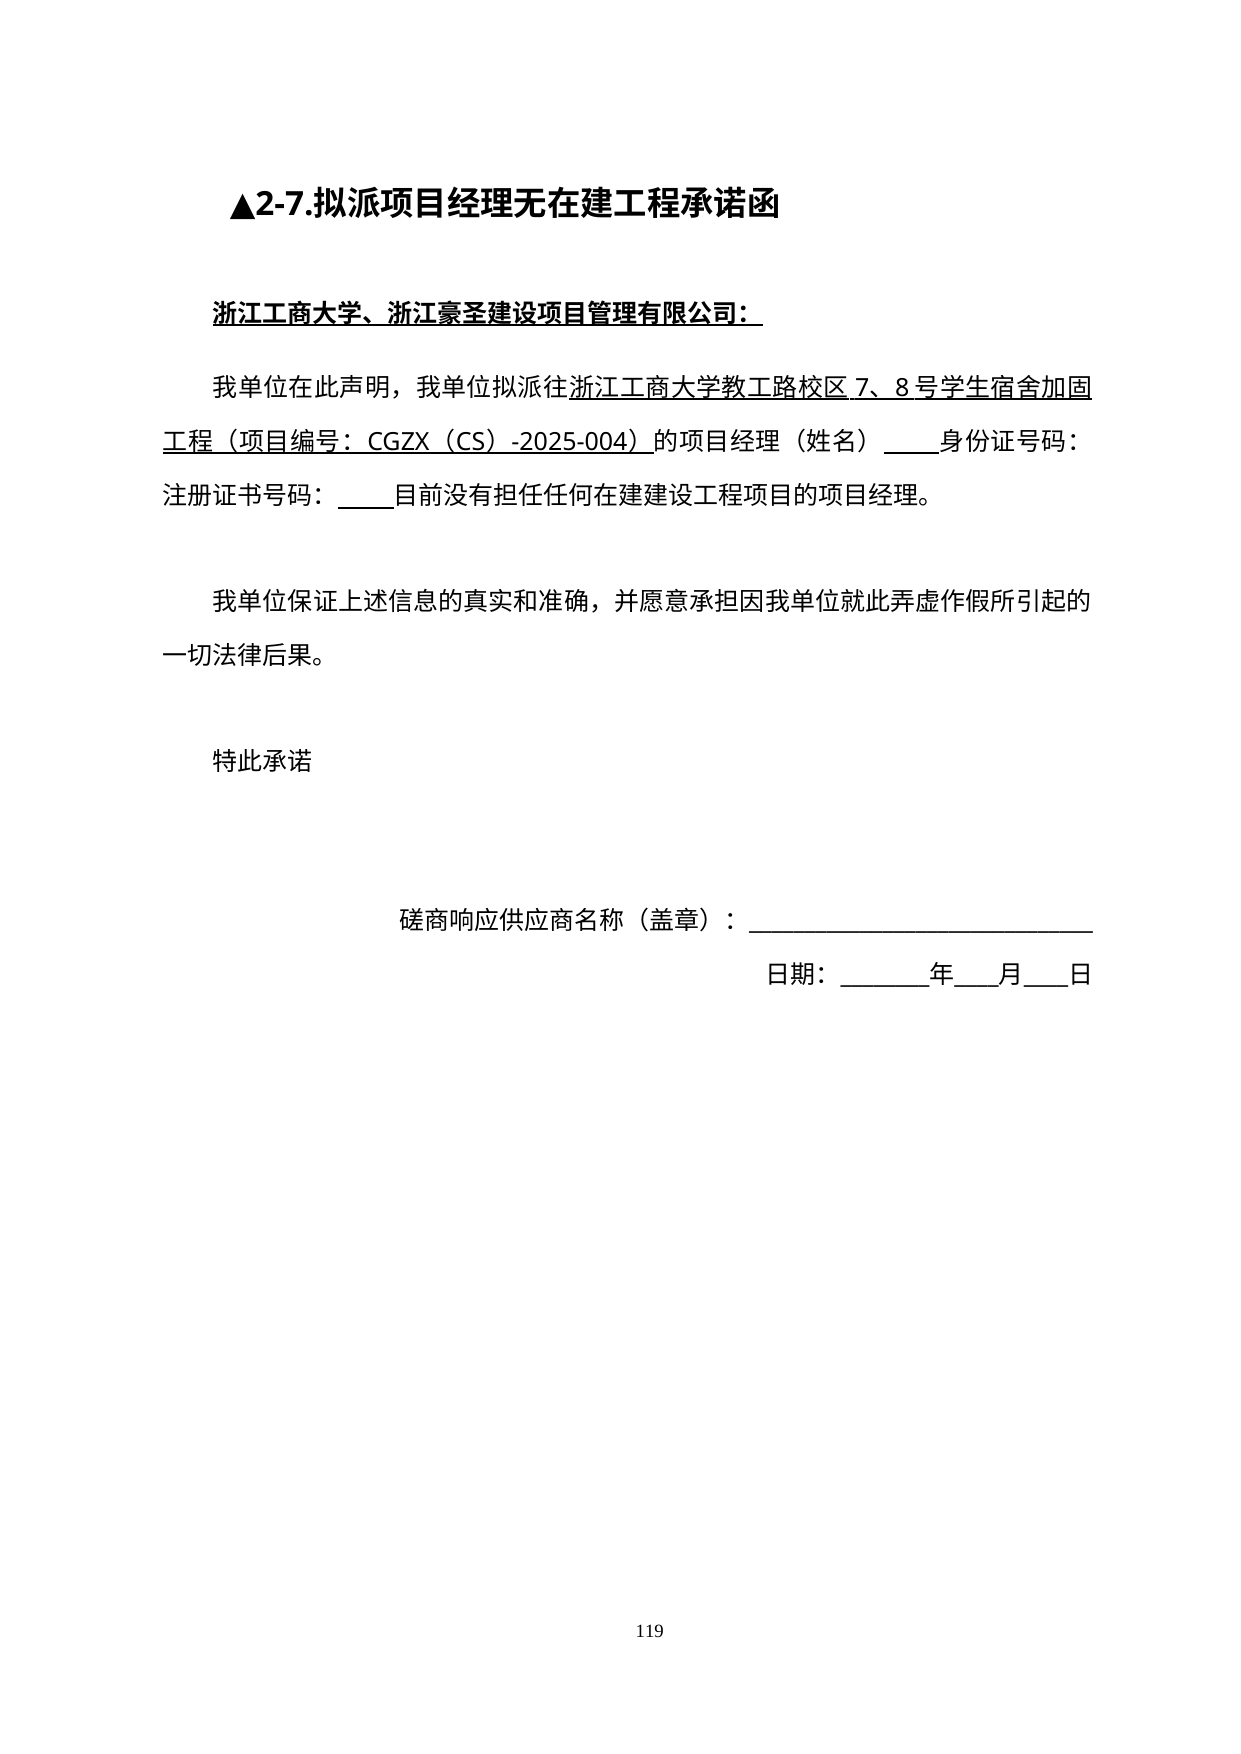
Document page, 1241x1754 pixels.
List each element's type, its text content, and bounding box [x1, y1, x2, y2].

text 日期：________年____月____日 [162, 955, 1093, 991]
text 我单位保证上述信息的真实和准确，并愿意承担因我单位就此弄虚作假所引起的一切法律后果。 [162, 581, 1093, 672]
text 磋商响应供应商名称（盖章）：_______________________________ [162, 901, 1093, 937]
text 我单位在此声明，我单位拟派往浙江工商大学教工路校区7、8号学生宿舍加固工程（项目编号：CGZX（CS）-2025-004）的项目经理（姓名） 身份证号码： 注册证书号码： 目前没有担任任何在建建设工程项目的项目经理。 [162, 367, 1093, 512]
text ▲2-7.拟派项目经理无在建工程承诺函 [162, 177, 1093, 226]
text 浙江工商大学、浙江豪圣建设项目管理有限公司： [162, 288, 1093, 329]
text 特此承诺 [162, 741, 1093, 777]
